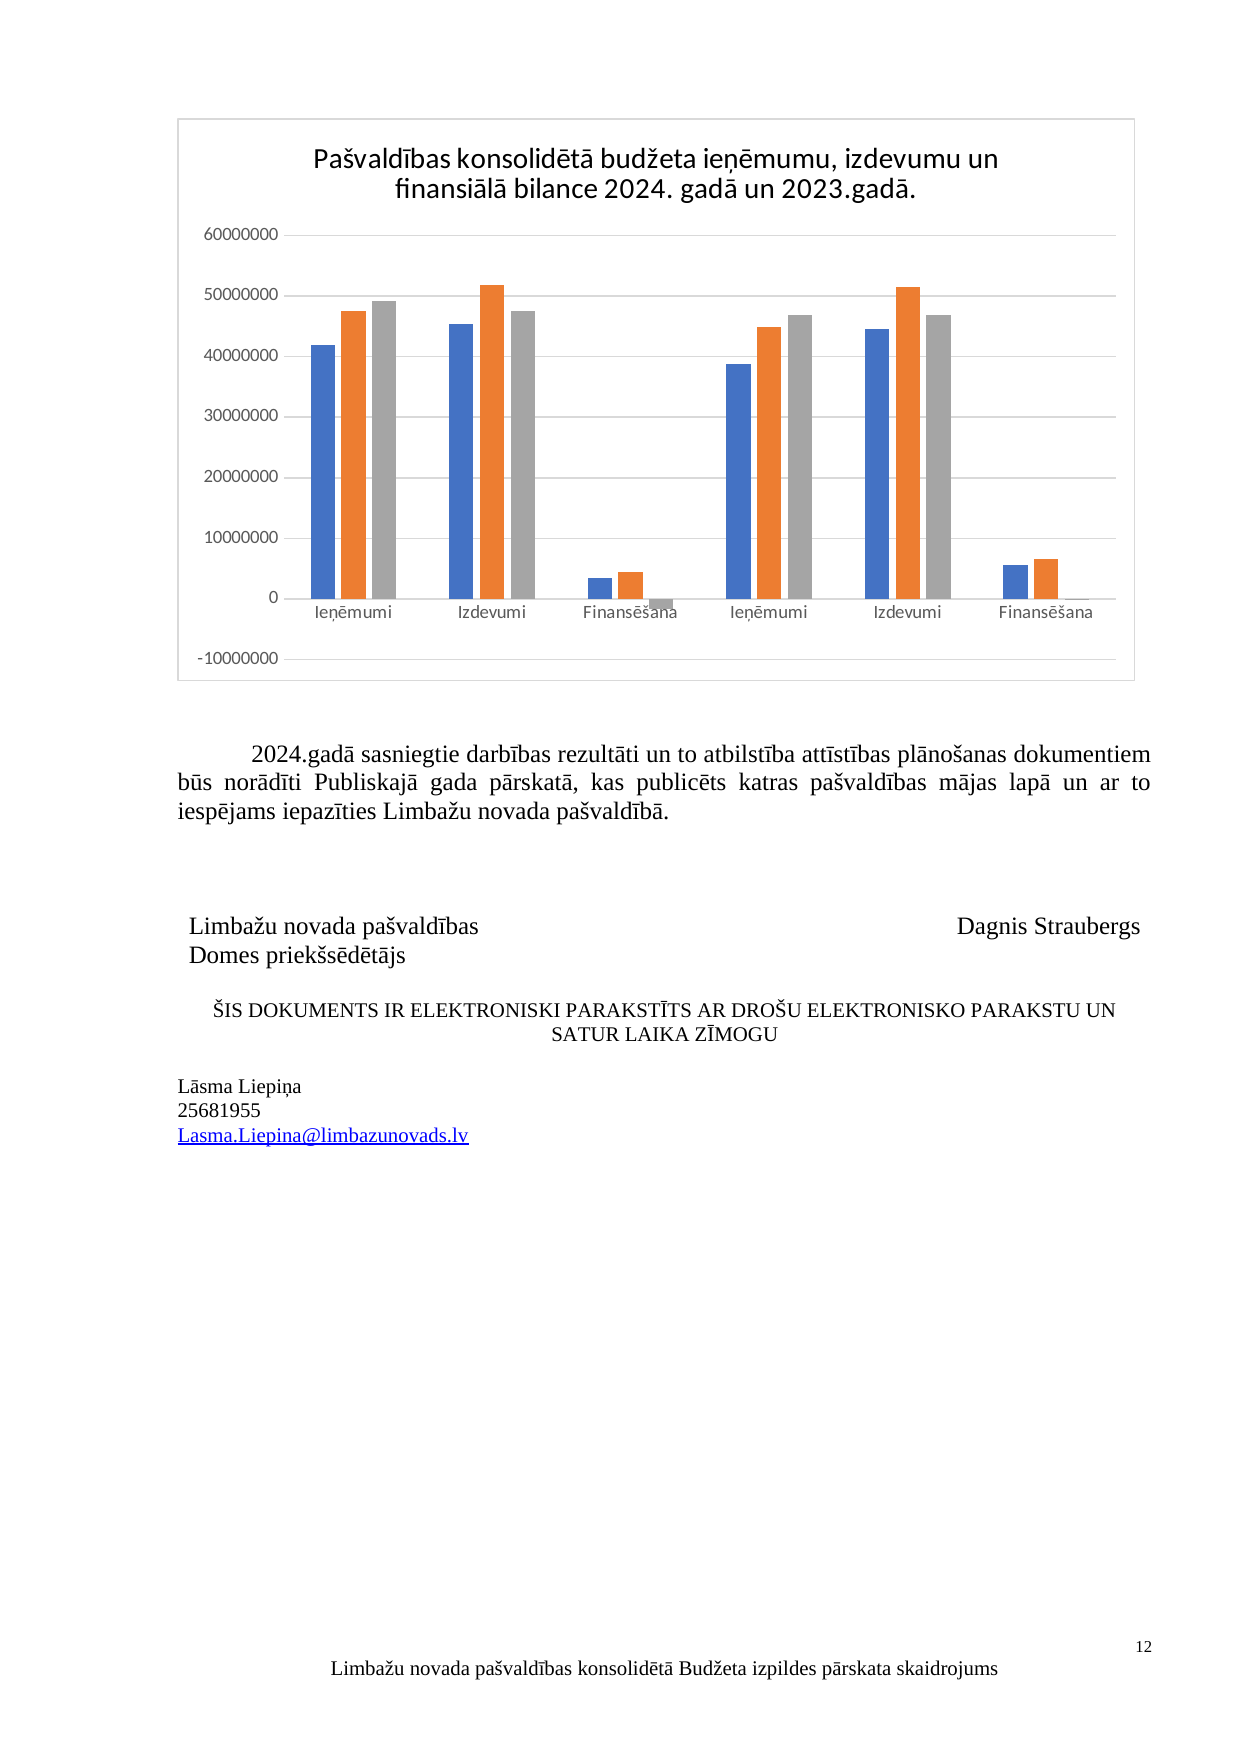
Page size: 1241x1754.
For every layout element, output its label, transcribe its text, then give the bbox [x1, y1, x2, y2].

table_header Limbažu novada pašvaldības Domes priekšsēdētājs [177, 911, 665, 969]
table_header Dagnis Straubergs [665, 911, 1152, 969]
text 2024.gadā sasniegtie darbības rezultāti un to atbilstība attīstības plānošanas dokumentiem būs norādīti Publiskajā gada pārskatā, kas publicēts katras pašvaldības mājas lapā un ar to iespējams iepazīties Limbažu novada pašvaldībā. [177, 739, 1152, 825]
text 25681955 [177, 1098, 1152, 1122]
text Lasma.Liepina@limbazunovads.lv [177, 1122, 1152, 1147]
text ŠIS DOKUMENTS IR ELEKTRONISKI PARAKSTĪTS AR DROŠU ELEKTRONISKO PARAKSTU UN SATUR LAIKA ZĪMOGU [177, 997, 1152, 1046]
text Lāsma Liepiņa [177, 1074, 1152, 1098]
